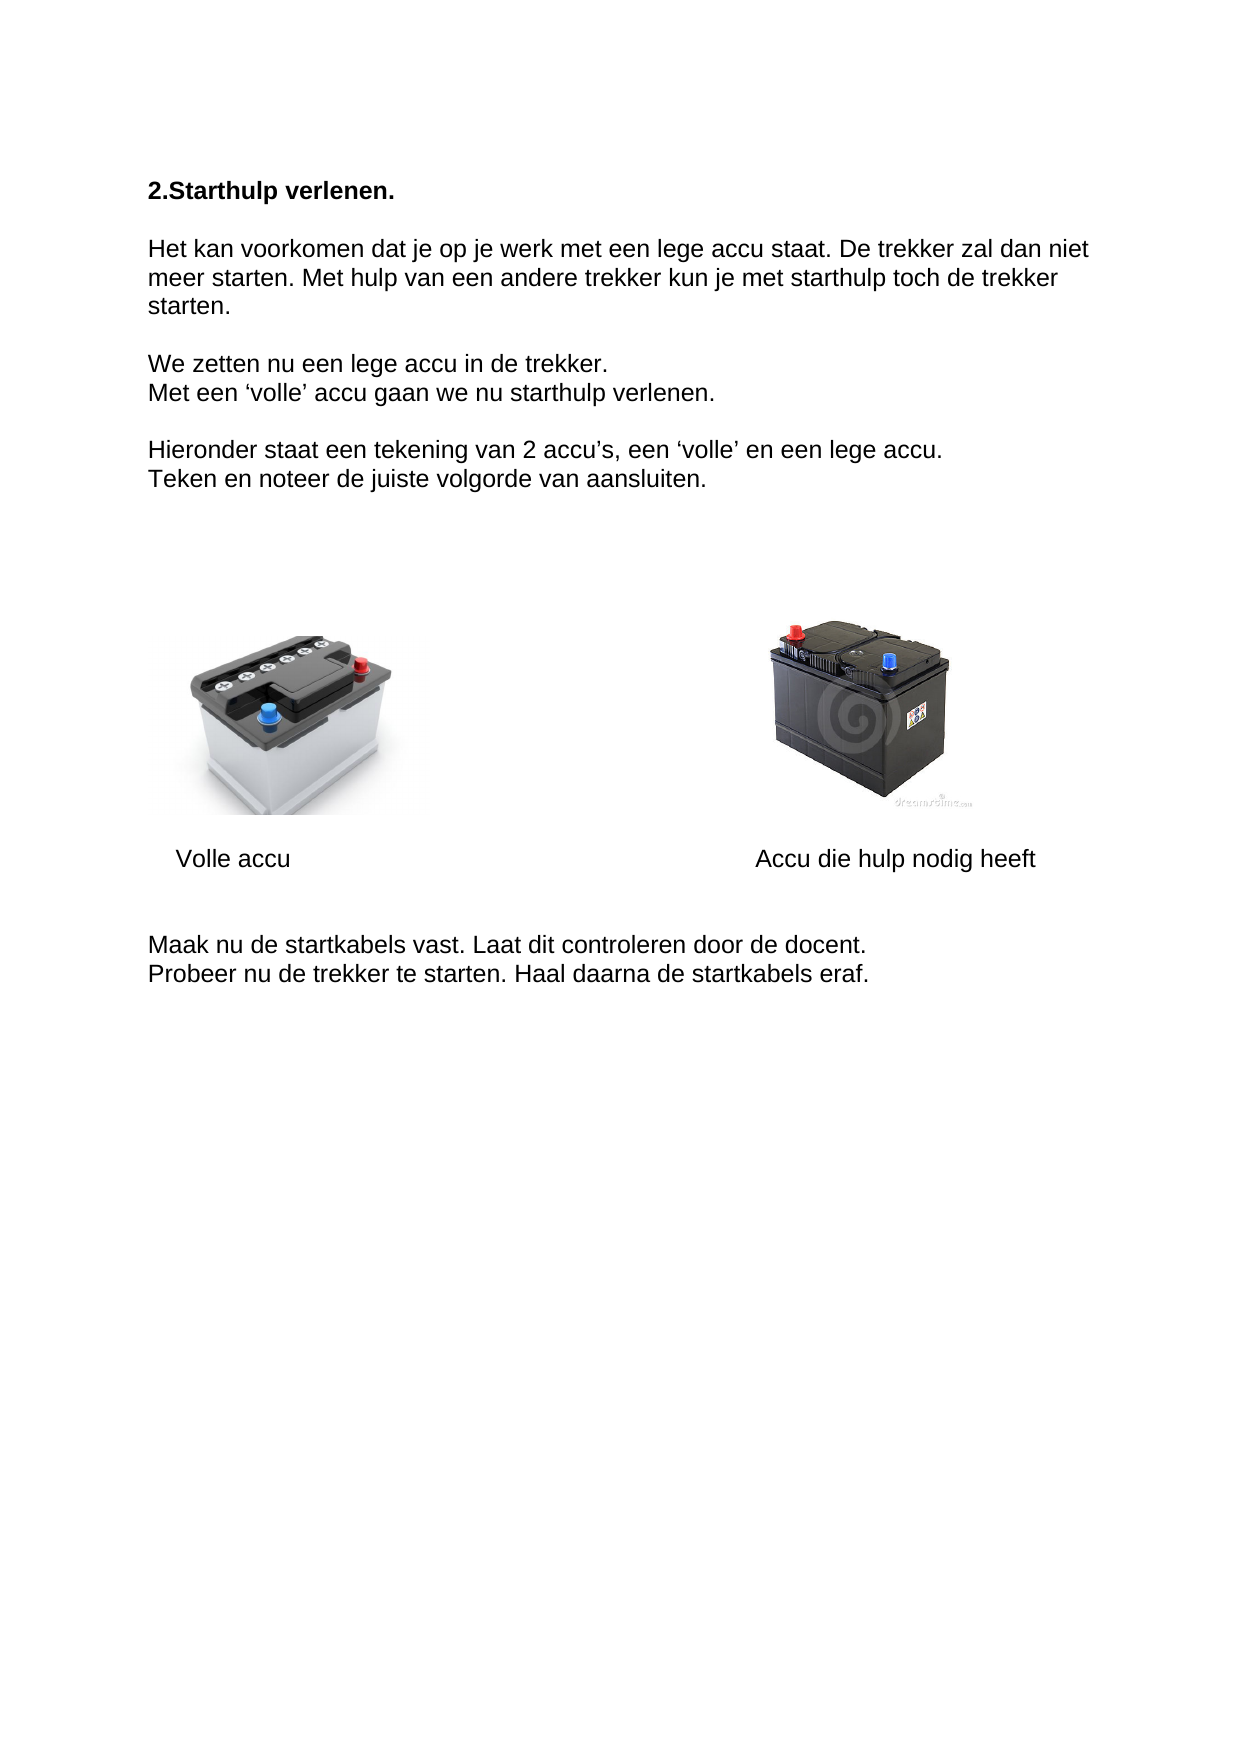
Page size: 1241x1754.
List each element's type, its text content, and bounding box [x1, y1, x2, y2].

text Volle accu Accu die hulp nodig heeft [148, 843, 1093, 872]
text 2.Starthulp verlenen. [148, 176, 1093, 205]
picture [750, 607, 974, 809]
picture [147, 636, 431, 815]
text We zetten nu een lege accu in de trekker. [148, 349, 1093, 378]
text Het kan voorkomen dat je op je werk met een lege accu staat. De trekker zal dan niet meer starten. Met hulp van een andere trekker kun je met starthulp toch de trekker starten. [148, 234, 1093, 320]
text Met een ‘volle’ accu gaan we nu starthulp verlenen. [148, 378, 1093, 406]
text Hieronder staat een tekening van 2 accu’s, een ‘volle’ en een lege accu. Teken en noteer de juiste volgorde van aansluiten. [148, 435, 1093, 493]
text Maak nu de startkabels vast. Laat dit controleren door de docent. Probeer nu de trekker te starten. Haal daarna de startkabels eraf. [148, 930, 1093, 987]
